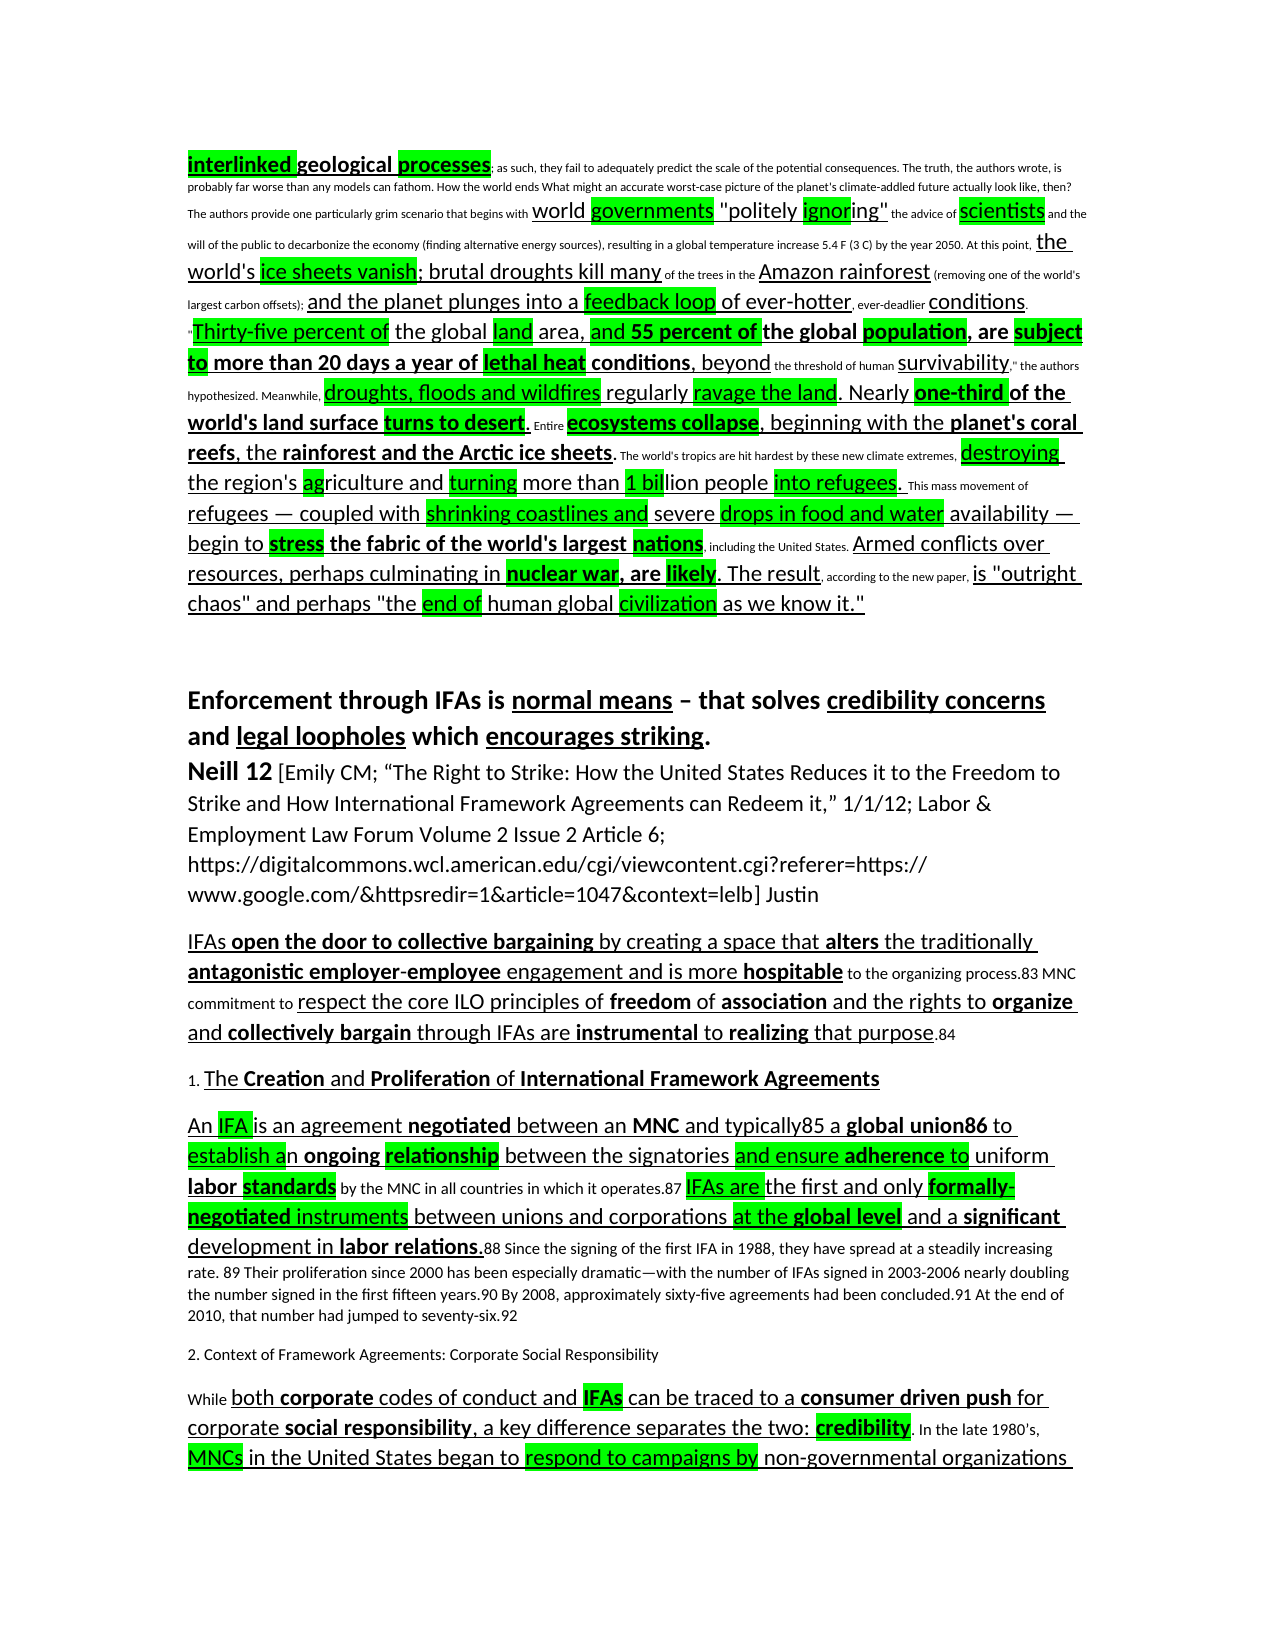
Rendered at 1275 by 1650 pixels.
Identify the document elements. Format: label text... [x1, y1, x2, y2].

text 2. Context of Framework Agreements: Corporate Social Responsibility [187, 1344, 1087, 1364]
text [187, 1383, 1087, 1471]
text 1. The Creation and Proliferation of International Framework Agreements [187, 1064, 1087, 1093]
subtitle Enforcement through IFAs is normal means – that solves credibility concerns and legal loopholes which encourages striking. [187, 683, 1087, 752]
text IFAs open the door to collective bargaining by creating a space that alters the traditionally antagonistic employer-employee engagement and is more hospitable to the organizing process.83 MNC commitment to respect the core ILO principles of freedom of association and the rights to organize and collectively bargain through IFAs are instrumental to realizing that purpose.84 [187, 927, 1087, 1046]
text Neill 12 [Emily CM; “The Right to Strike: How the United States Reduces it to the Freedom to Strike and How International Framework Agreements can Redeem it,” 1/1/12; Labor & Employment Law Forum Volume 2 Issue 2 Article 6; https://digitalcommons.wcl.american.edu/cgi/viewcontent.cgi?referer=https://www.google.com/&httpsredir=1&article=1047&context=lelb] Justin [187, 754, 1087, 908]
text An IFA is an agreement negotiated between an MNC and typically85 a global union86 to establish an ongoing relationship between the signatories and ensure adherence to uniform labor standards by the MNC in all countries in which it operates.87 IFAs are the first and only formally-negotiated instruments between unions and corporations at the global level and a significant development in labor relations.88 Since the signing of the first IFA in 1988, they have spread at a steadily increasing rate. 89 Their proliferation since 2000 has been especially dramatic—with the number of IFAs signed in 2003-2006 nearly doubling the number signed in the first fifteen years.90 By 2008, approximately sixty-five agreements had been concluded.91 At the end of 2010, that number had jumped to seventy-six.92 [187, 1111, 1087, 1326]
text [187, 150, 1087, 617]
